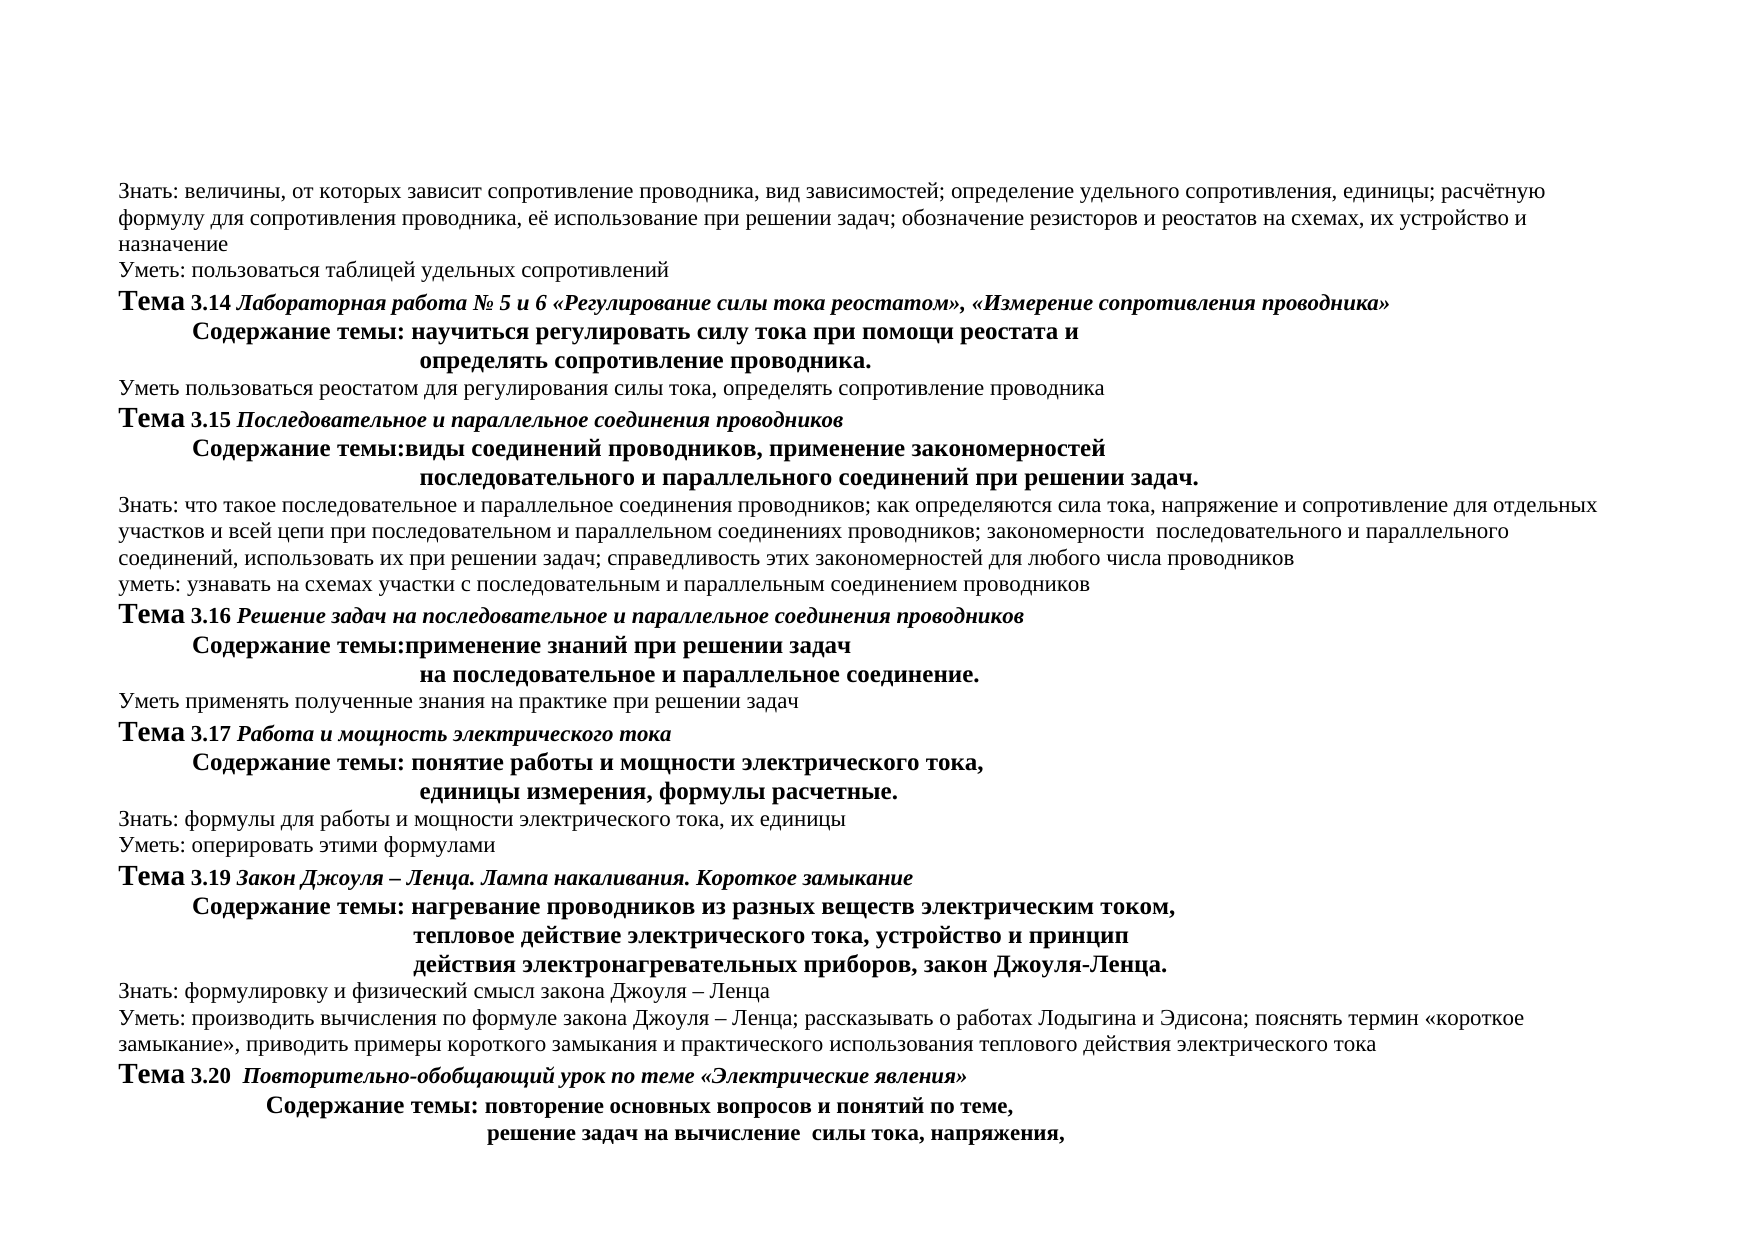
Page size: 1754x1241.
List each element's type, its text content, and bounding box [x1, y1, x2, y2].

text Содержание темы: повторение основных вопросов и понятий по теме, [118, 1090, 1636, 1119]
text уметь: узнавать на схемах участки с последовательным и параллельным соединением проводников [118, 570, 1636, 596]
text Тема 3.19 Закон Джоуля – Ленца. Лампа накаливания. Короткое замыкание [118, 858, 1636, 891]
text Содержание темы: научиться регулировать силу тока при помощи реостата и [118, 316, 1636, 345]
text Знать: формулировку и физический смысл закона Джоуля – Ленца [118, 977, 1636, 1004]
text Тема 3.14 Лабораторная работа № 5 и 6 «Регулирование силы тока реостатом», «Измерение сопротивления проводника» [118, 283, 1636, 316]
text тепловое действие электрического тока, устройство и принцип [118, 920, 1636, 949]
text Содержание темы: понятие работы и мощности электрического тока, [118, 747, 1636, 776]
text Знать: формулы для работы и мощности электрического тока, их единицы [118, 805, 1636, 831]
text Уметь: производить вычисления по формуле закона Джоуля – Ленца; рассказывать о работах Лодыгина и Эдисона; пояснять термин «короткое замыкание», приводить примеры короткого замыкания и практического использования теплового действия электрического тока [118, 1004, 1636, 1056]
text Уметь применять полученные знания на практике при решении задач [118, 687, 1636, 714]
text Содержание темы: нагревание проводников из разных веществ электрическим током, [118, 891, 1636, 920]
text Содержание темы:применение знаний при решении задач [118, 630, 1636, 659]
text Знать: что такое последовательное и параллельное соединения проводников; как определяются сила тока, напряжение и сопротивление для отдельных участков и всей цепи при последовательном и параллельном соединениях проводников; закономерности последовательного и параллельного соединений, использовать их при решении задач; справедливость этих закономерностей для любого числа проводников [118, 491, 1636, 570]
text Знать: величины, от которых зависит сопротивление проводника, вид зависимостей; определение удельного сопротивления, единицы; расчётную формулу для сопротивления проводника, её использование при решении задач; обозначение резисторов и реостатов на схемах, их устройство и назначение [118, 177, 1636, 256]
text Тема 3.16 Решение задач на последовательное и параллельное соединения проводников [118, 596, 1636, 630]
text решение задач на вычисление силы тока, напряжения, [118, 1119, 1636, 1145]
text определять сопротивление проводника. [118, 345, 1636, 374]
text Тема 3.20 Повторительно-обобщающий урок по теме «Электрические явления» [118, 1056, 1636, 1090]
text Содержание темы:виды соединений проводников, применение закономерностей [118, 433, 1636, 462]
text Уметь: оперировать этими формулами [118, 831, 1636, 858]
text действия электронагревательных приборов, закон Джоуля-Ленца. [118, 949, 1636, 977]
text Уметь пользоваться реостатом для регулирования силы тока, определять сопротивление проводника [118, 374, 1636, 400]
text на последовательное и параллельное соединение. [118, 659, 1636, 687]
text Тема 3.15 Последовательное и параллельное соединения проводников [118, 400, 1636, 433]
text последовательного и параллельного соединений при решении задач. [118, 462, 1636, 491]
text Тема 3.17 Работа и мощность электрического тока [118, 714, 1636, 747]
text Уметь: пользоваться таблицей удельных сопротивлений [118, 256, 1636, 283]
text единицы измерения, формулы расчетные. [118, 776, 1636, 805]
